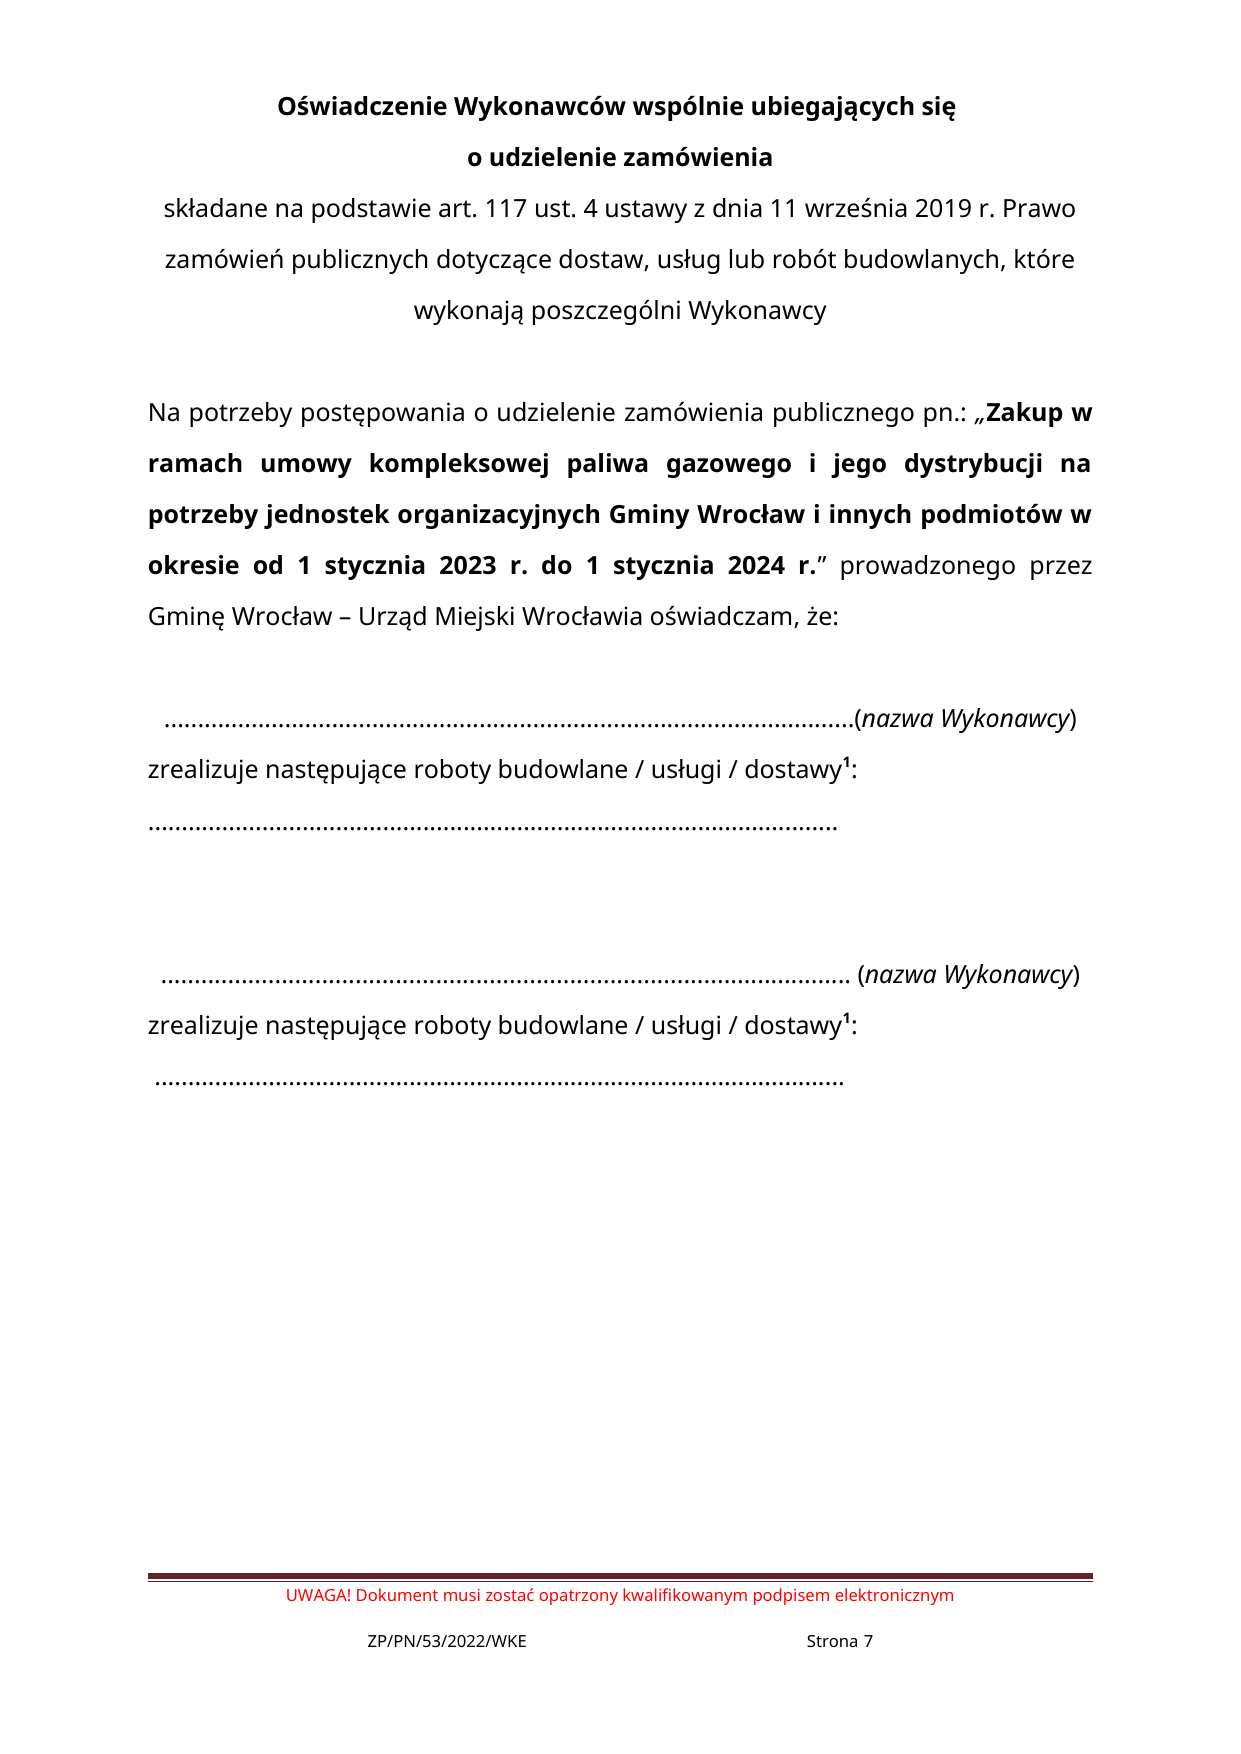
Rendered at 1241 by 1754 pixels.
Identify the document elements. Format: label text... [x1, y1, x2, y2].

text ....................................................................................................... [148, 803, 1093, 837]
text .......................................................................................................(nazwa Wykonawcy) [148, 701, 1093, 735]
text zrealizuje następujące roboty budowlane / usługi / dostawy1: [148, 1007, 1093, 1041]
text składane na podstawie art. 117 ust. 4 ustawy z dnia 11 września 2019 r. Prawo zamówień publicznych dotyczące dostaw, usług lub robót budowlanych, które wykonają poszczególni Wykonawcy [148, 191, 1093, 327]
text ....................................................................................................... [148, 1058, 1093, 1092]
text Na potrzeby postępowania o udzielenie zamówienia publicznego pn.: „Zakup w ramach umowy kompleksowej paliwa gazowego i jego dystrybucji na potrzeby jednostek organizacyjnych Gminy Wrocław i innych podmiotów w okresie od 1 stycznia 2023 r. do 1 stycznia 2024 r.” prowadzonego przez Gminę Wrocław – Urząd Miejski Wrocławia oświadczam, że: [148, 395, 1093, 633]
text zrealizuje następujące roboty budowlane / usługi / dostawy1: [148, 752, 1093, 786]
text Oświadczenie Wykonawców wspólnie ubiegających się o udzielenie zamówienia [148, 89, 1093, 174]
text ....................................................................................................... (nazwa Wykonawcy) [148, 956, 1093, 990]
